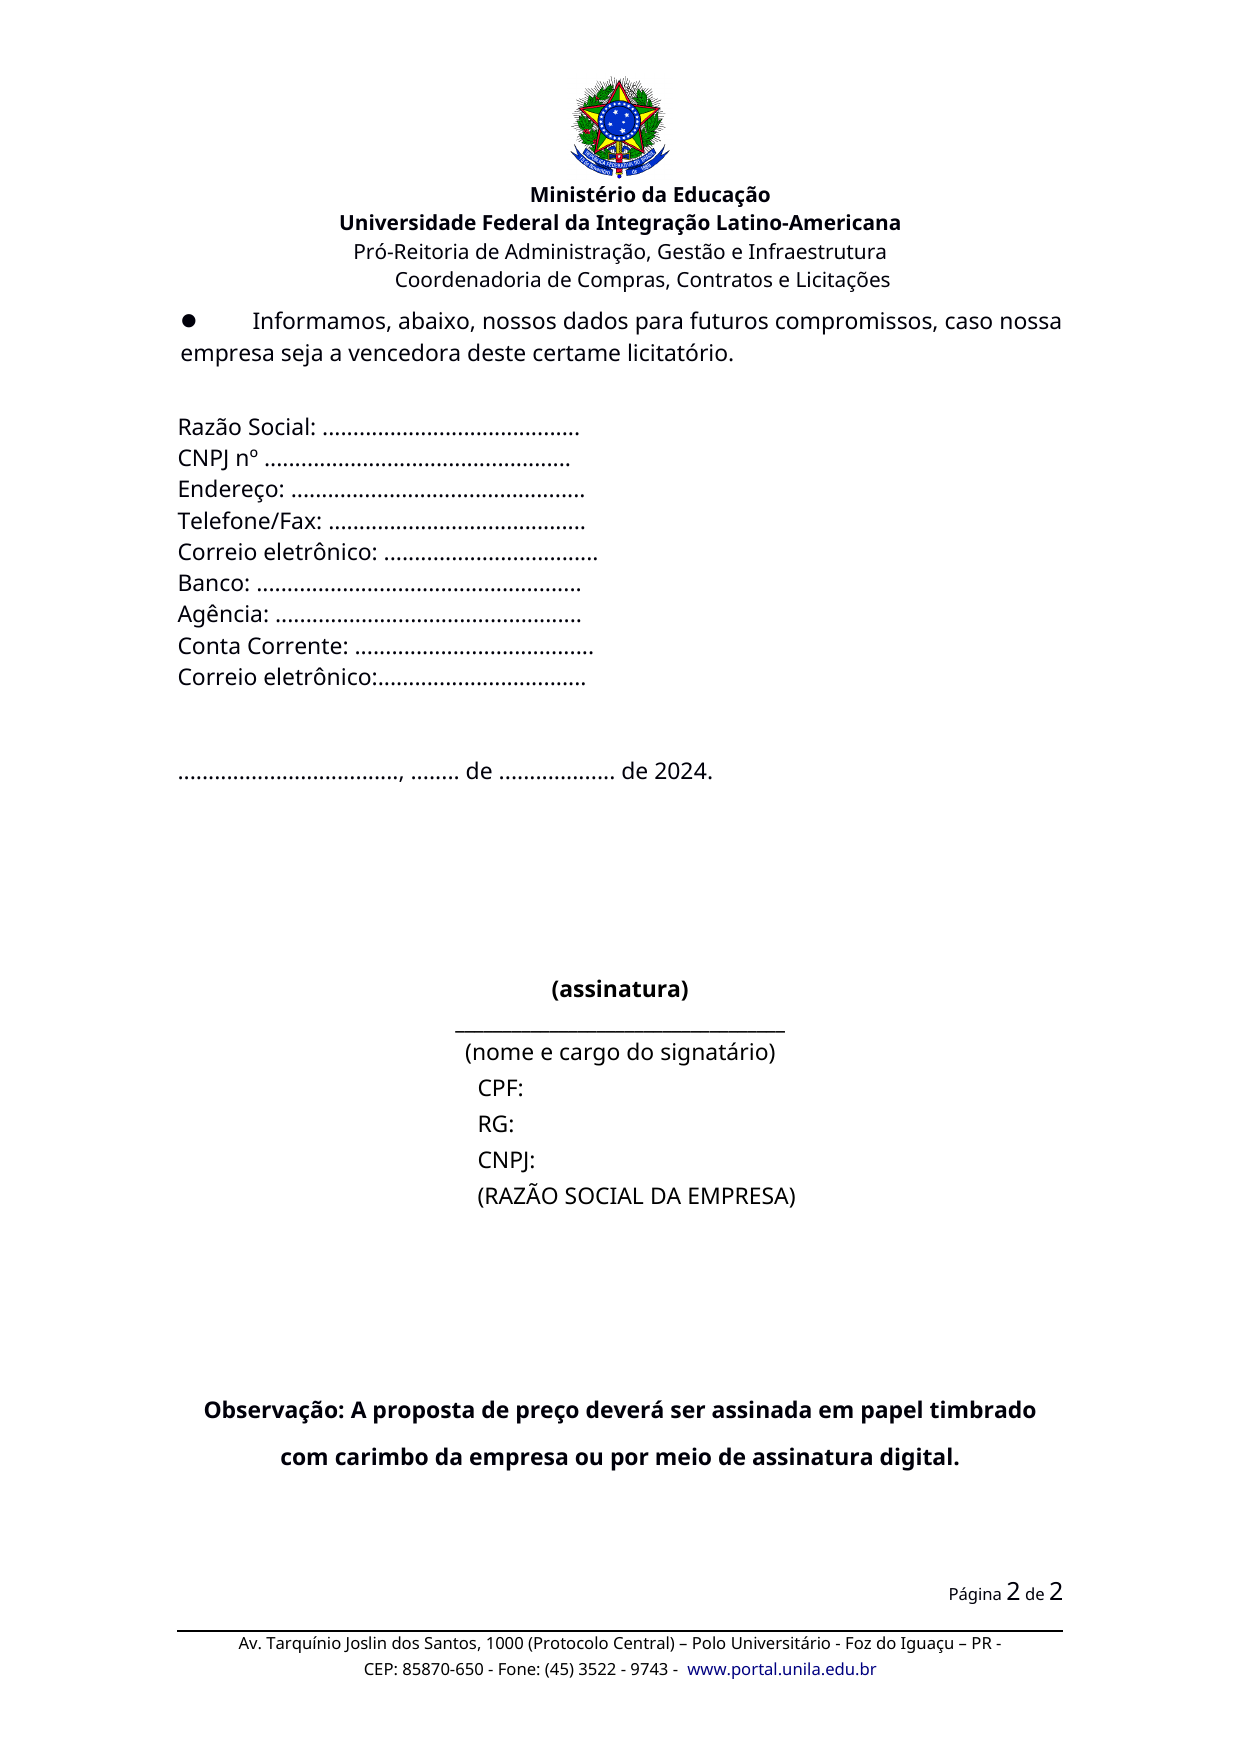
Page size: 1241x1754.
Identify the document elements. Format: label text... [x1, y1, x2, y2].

text CNPJ nº .................................................. [177, 442, 1063, 473]
text Agência: .................................................. [177, 598, 1063, 629]
picture [567, 73, 673, 180]
text Banco: ..................................................... [177, 567, 1063, 598]
text (RAZÃO SOCIAL DA EMPRESA) [177, 1179, 1063, 1211]
text (assinatura) [177, 973, 1063, 1004]
text Correio eletrônico:.................................. [177, 661, 1063, 692]
text Correio eletrônico: ................................... [177, 536, 1063, 567]
text CPF: [177, 1072, 1063, 1103]
text Razão Social: .......................................... [177, 411, 1063, 442]
text Conta Corrente: ....................................... [177, 629, 1063, 661]
text ...................................., ........ de ................... de 2024. [177, 754, 1063, 786]
text Endereço: ................................................ [177, 473, 1063, 504]
text (nome e cargo do signatário) [177, 1036, 1063, 1067]
text CNPJ: [177, 1144, 1063, 1175]
text RG: [177, 1108, 1063, 1139]
text ___________________________________ [177, 1004, 1063, 1036]
list Informamos, abaixo, nossos dados para futuros compromissos, caso nossa empresa seja a vencedora deste certame licitatório. [180, 305, 1063, 368]
text Telefone/Fax: .......................................... [177, 504, 1063, 536]
text Observação: A proposta de preço deverá ser assinada em papel timbrado com carimbo da empresa ou por meio de assinatura digital. [177, 1394, 1063, 1472]
